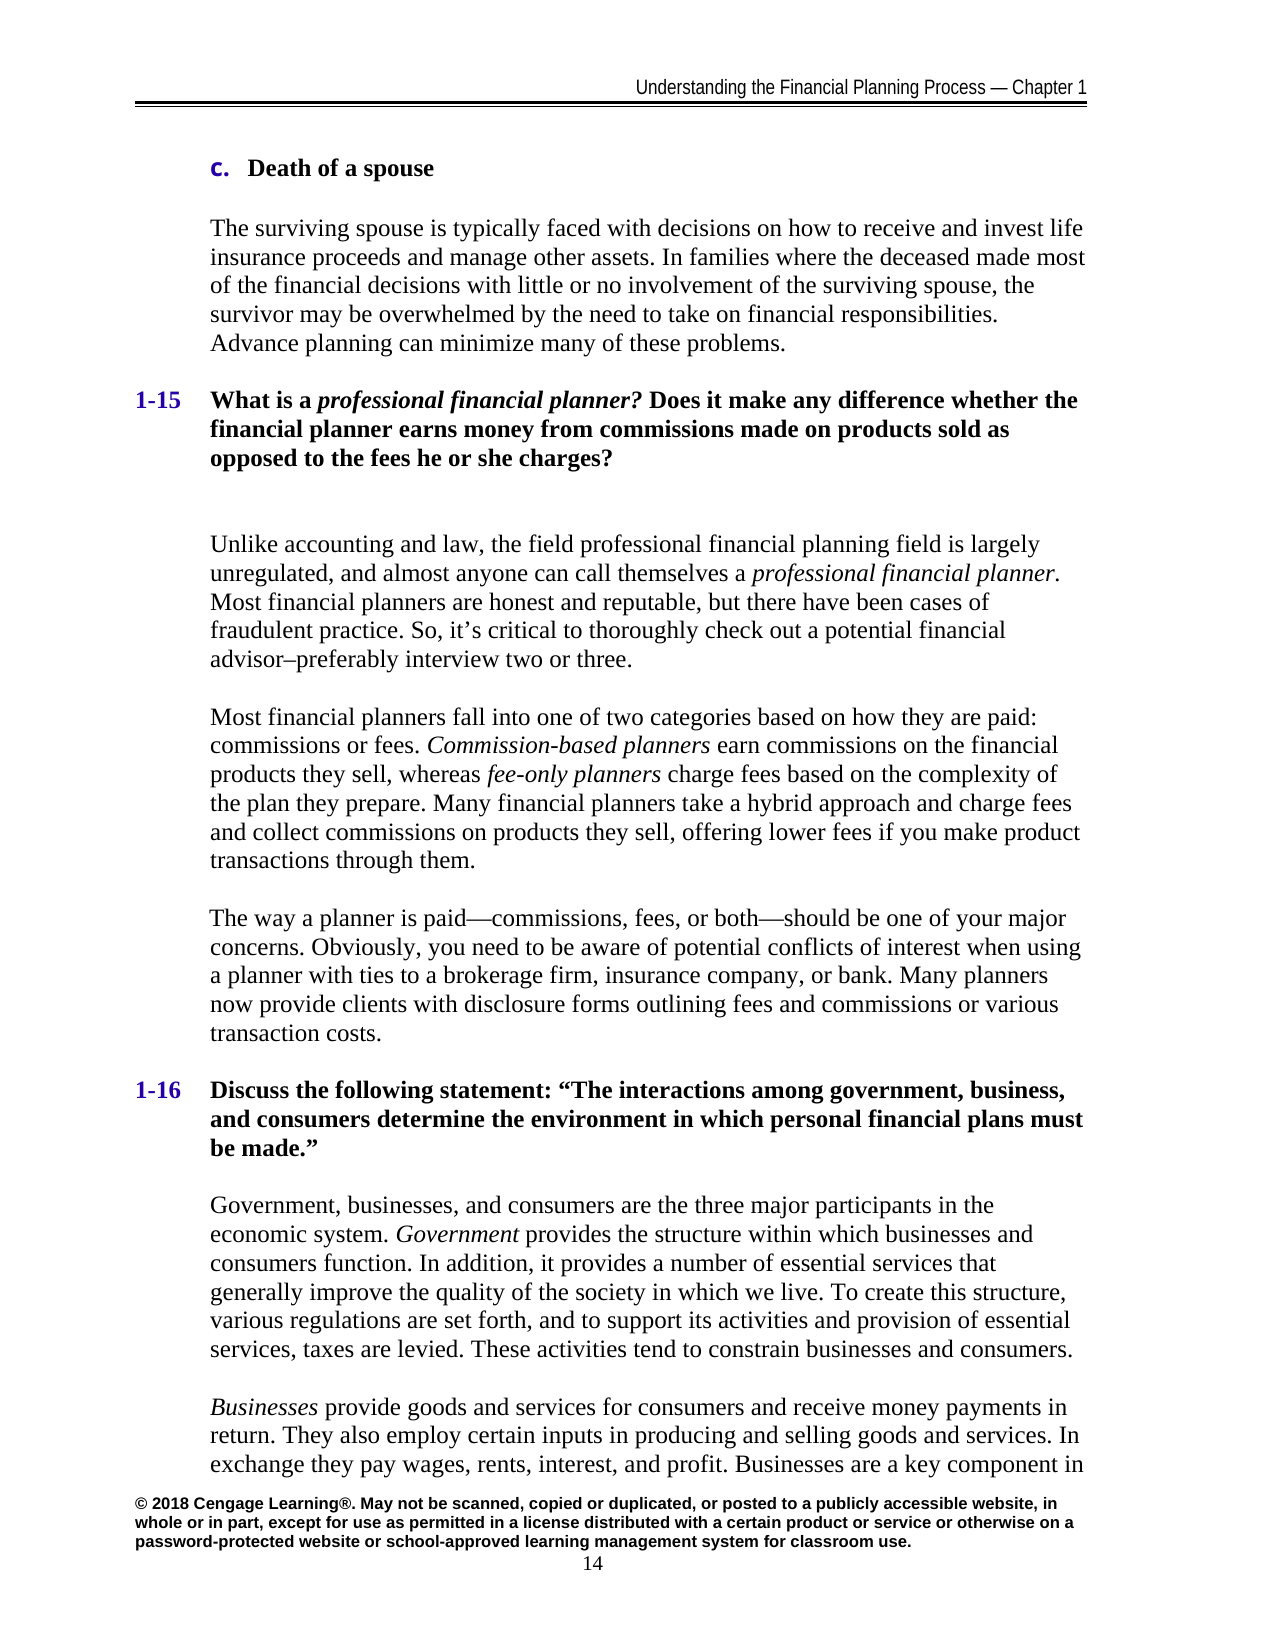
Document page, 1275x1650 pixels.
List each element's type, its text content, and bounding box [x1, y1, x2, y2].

text 1-15 What is a professional financial planner? Does it make any difference whether the financial planner earns money from commissions made on products sold as opposed to the fees he or she charges? [135, 385, 1087, 472]
text 1-16 Discuss the following statement: “The interactions among government, business, and consumers determine the environment in which personal financial plans must be made.” [135, 1075, 1087, 1162]
text The surviving spouse is typically faced with decisions on how to receive and invest life insurance proceeds and manage other assets. In families where the deceased made most of the financial decisions with little or no involvement of the surviving spouse, the survivor may be overwhelmed by the need to take on financial responsibilities. Advance planning can minimize many of these problems. [210, 213, 1087, 357]
text Government, businesses, and consumers are the three major participants in the economic system. Government provides the structure within which businesses and consumers function. In addition, it provides a number of essential services that generally improve the quality of the society in which we live. To create this structure, various regulations are set forth, and to support its activities and provision of essential services, taxes are levied. These activities tend to constrain businesses and consumers. [135, 1190, 1087, 1363]
text The way a planner is paid—commissions, fees, or both—should be one of your major concerns. Obviously, you need to be aware of potential conflicts of interest when using a planner with ties to a brokerage firm, insurance company, or bank. Many planners now provide clients with disclosure forms outlining fees and commissions or various transaction costs. [135, 903, 1087, 1047]
text Unlike accounting and law, the field professional financial planning field is largely unregulated, and almost anyone can call themselves a professional financial planner. Most financial planners are honest and reputable, but there have been cases of fraudulent practice. So, it’s critical to thoroughly check out a potential financial advisor–preferably interview two or three. [135, 529, 1087, 673]
list Death of a spouse [210, 150, 1087, 184]
text Most financial planners fall into one of two categories based on how they are paid: commissions or fees. Commission-based planners earn commissions on the financial products they sell, whereas fee-only planners charge fees based on the complexity of the plan they prepare. Many financial planners take a hybrid approach and charge fees and collect commissions on products they sell, offering lower fees if you make product transactions through them. [210, 702, 1087, 874]
